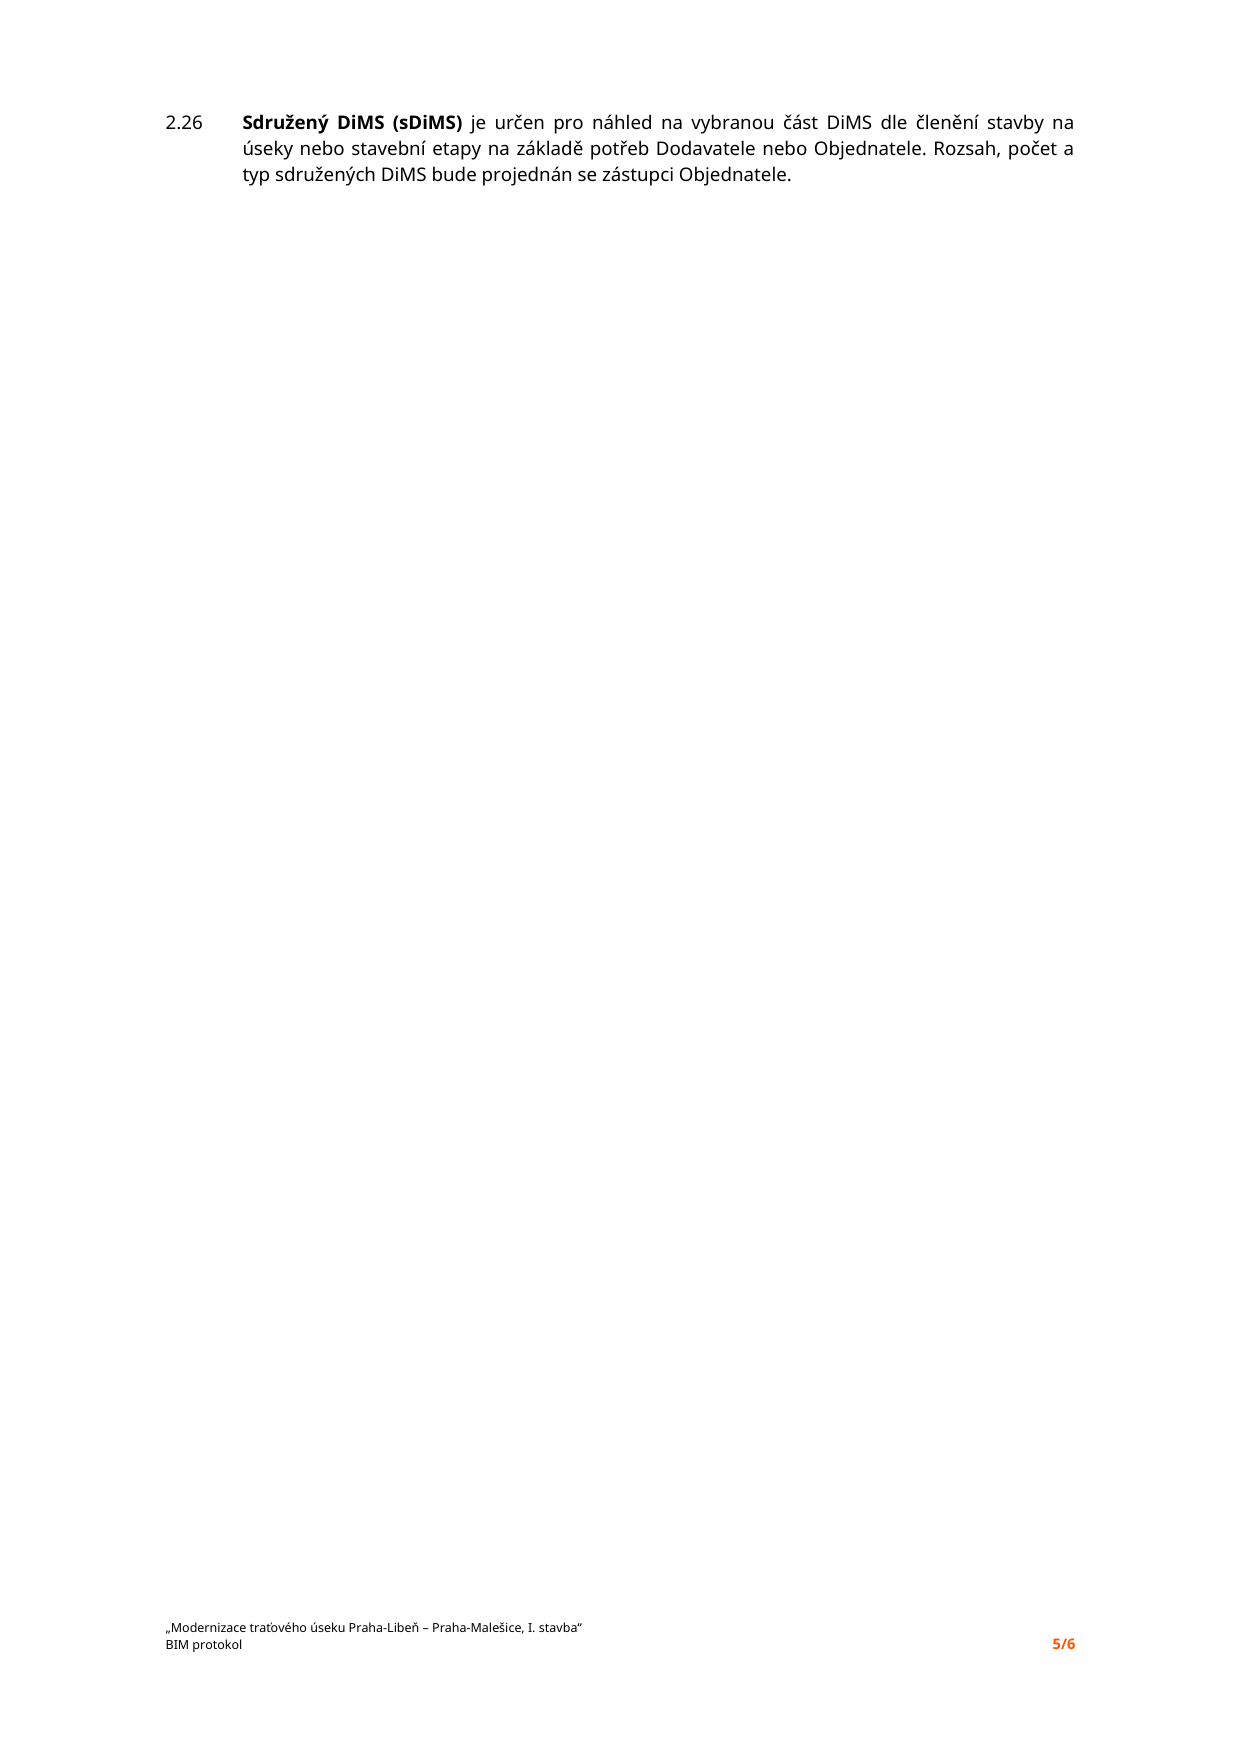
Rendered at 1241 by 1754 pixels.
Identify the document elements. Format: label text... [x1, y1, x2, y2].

text Sdružený DiMS (sDiMS) je určen pro náhled na vybranou část DiMS dle členění stavby na úseky nebo stavební etapy na základě potřeb Dodavatele nebo Objednatele. Rozsah, počet a typ sdružených DiMS bude projednán se zástupci Objednatele. [165, 109, 1075, 187]
